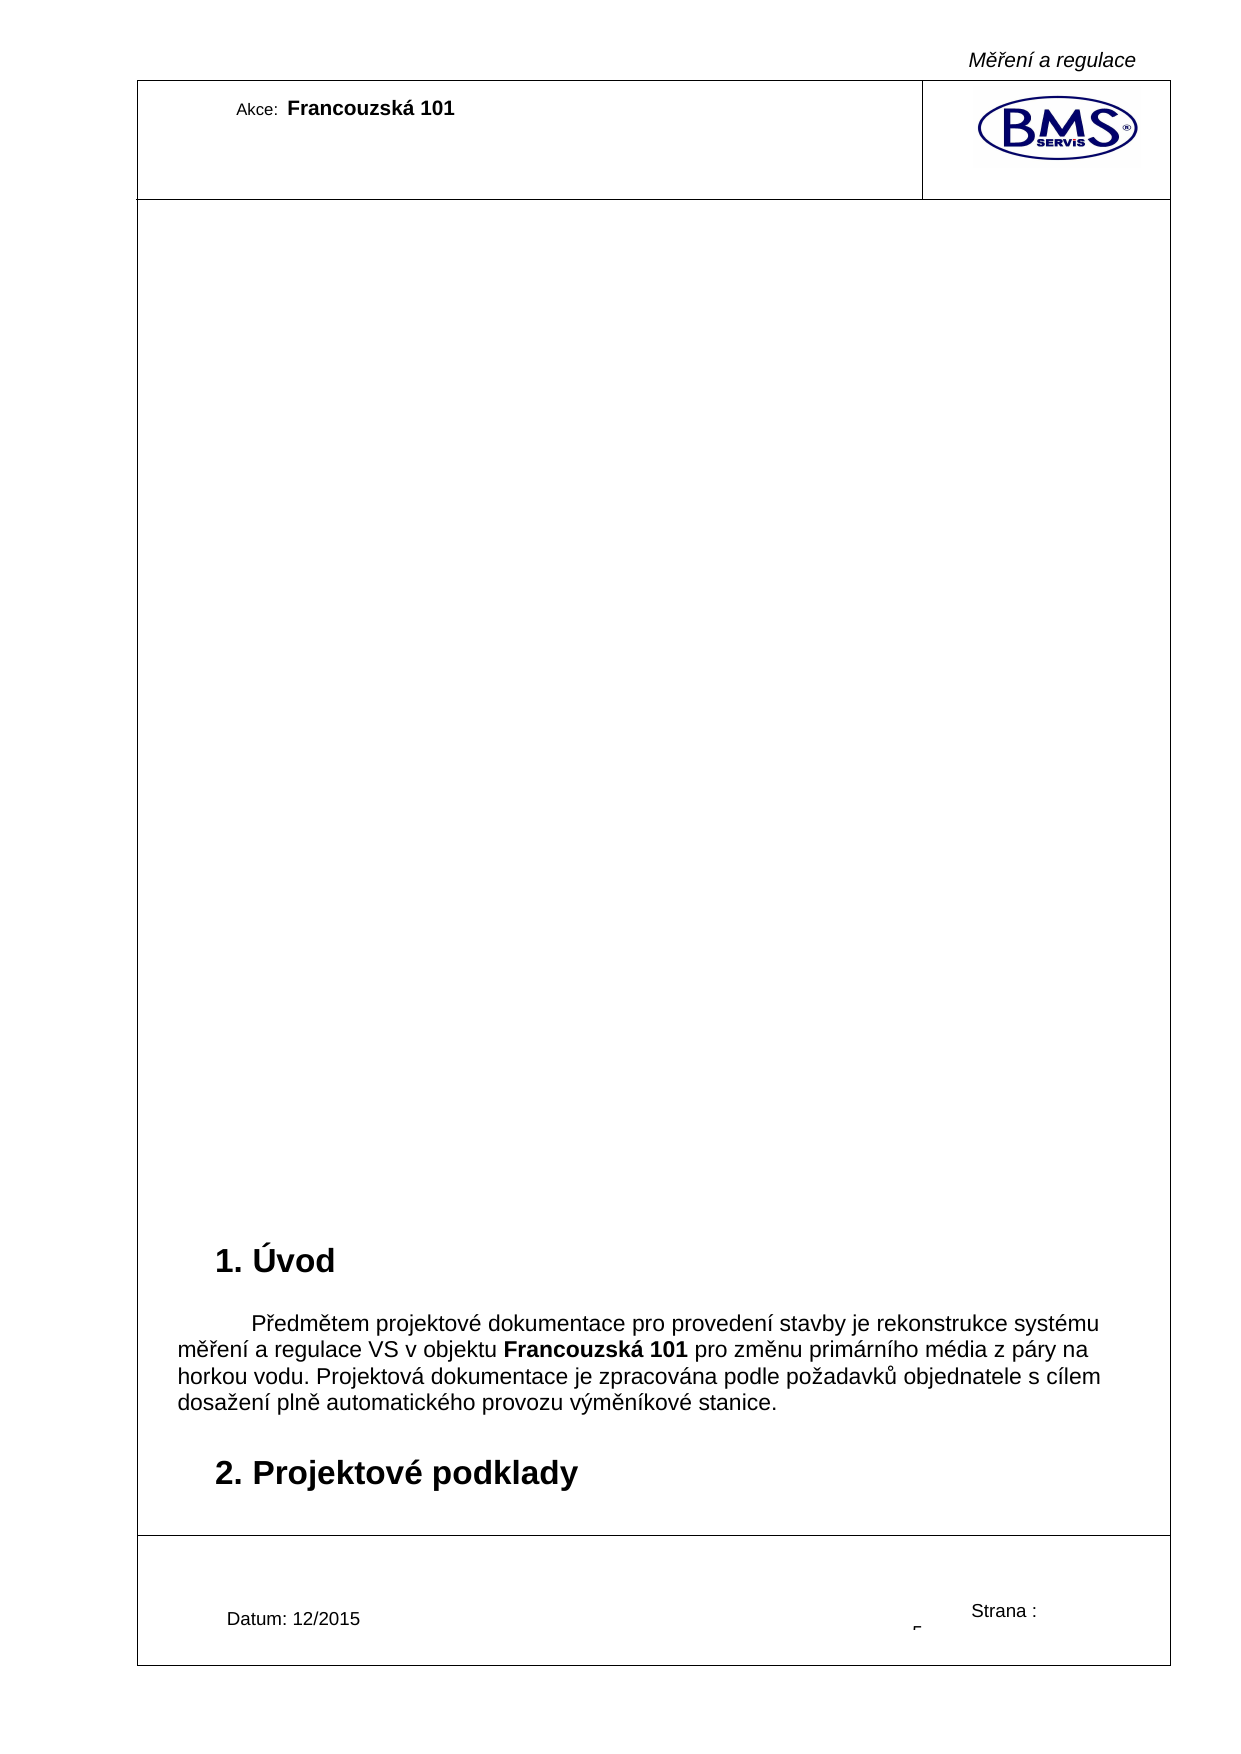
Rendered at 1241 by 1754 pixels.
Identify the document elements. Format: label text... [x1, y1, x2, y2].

subtitle Úvod [215, 1241, 1122, 1280]
picture [973, 86, 1142, 168]
subtitle Projektové podklady [215, 1453, 1122, 1491]
text Předmětem projektové dokumentace pro provedení stavby je rekonstrukce systému měření a regulace VS v objektu Francouzská 101 pro změnu primárního média z páry na horkou vodu. Projektová dokumentace je zpracována podle požadavků objednatele s cílem dosažení plně automatického provozu výměníkové stanice. [177, 1310, 1122, 1415]
